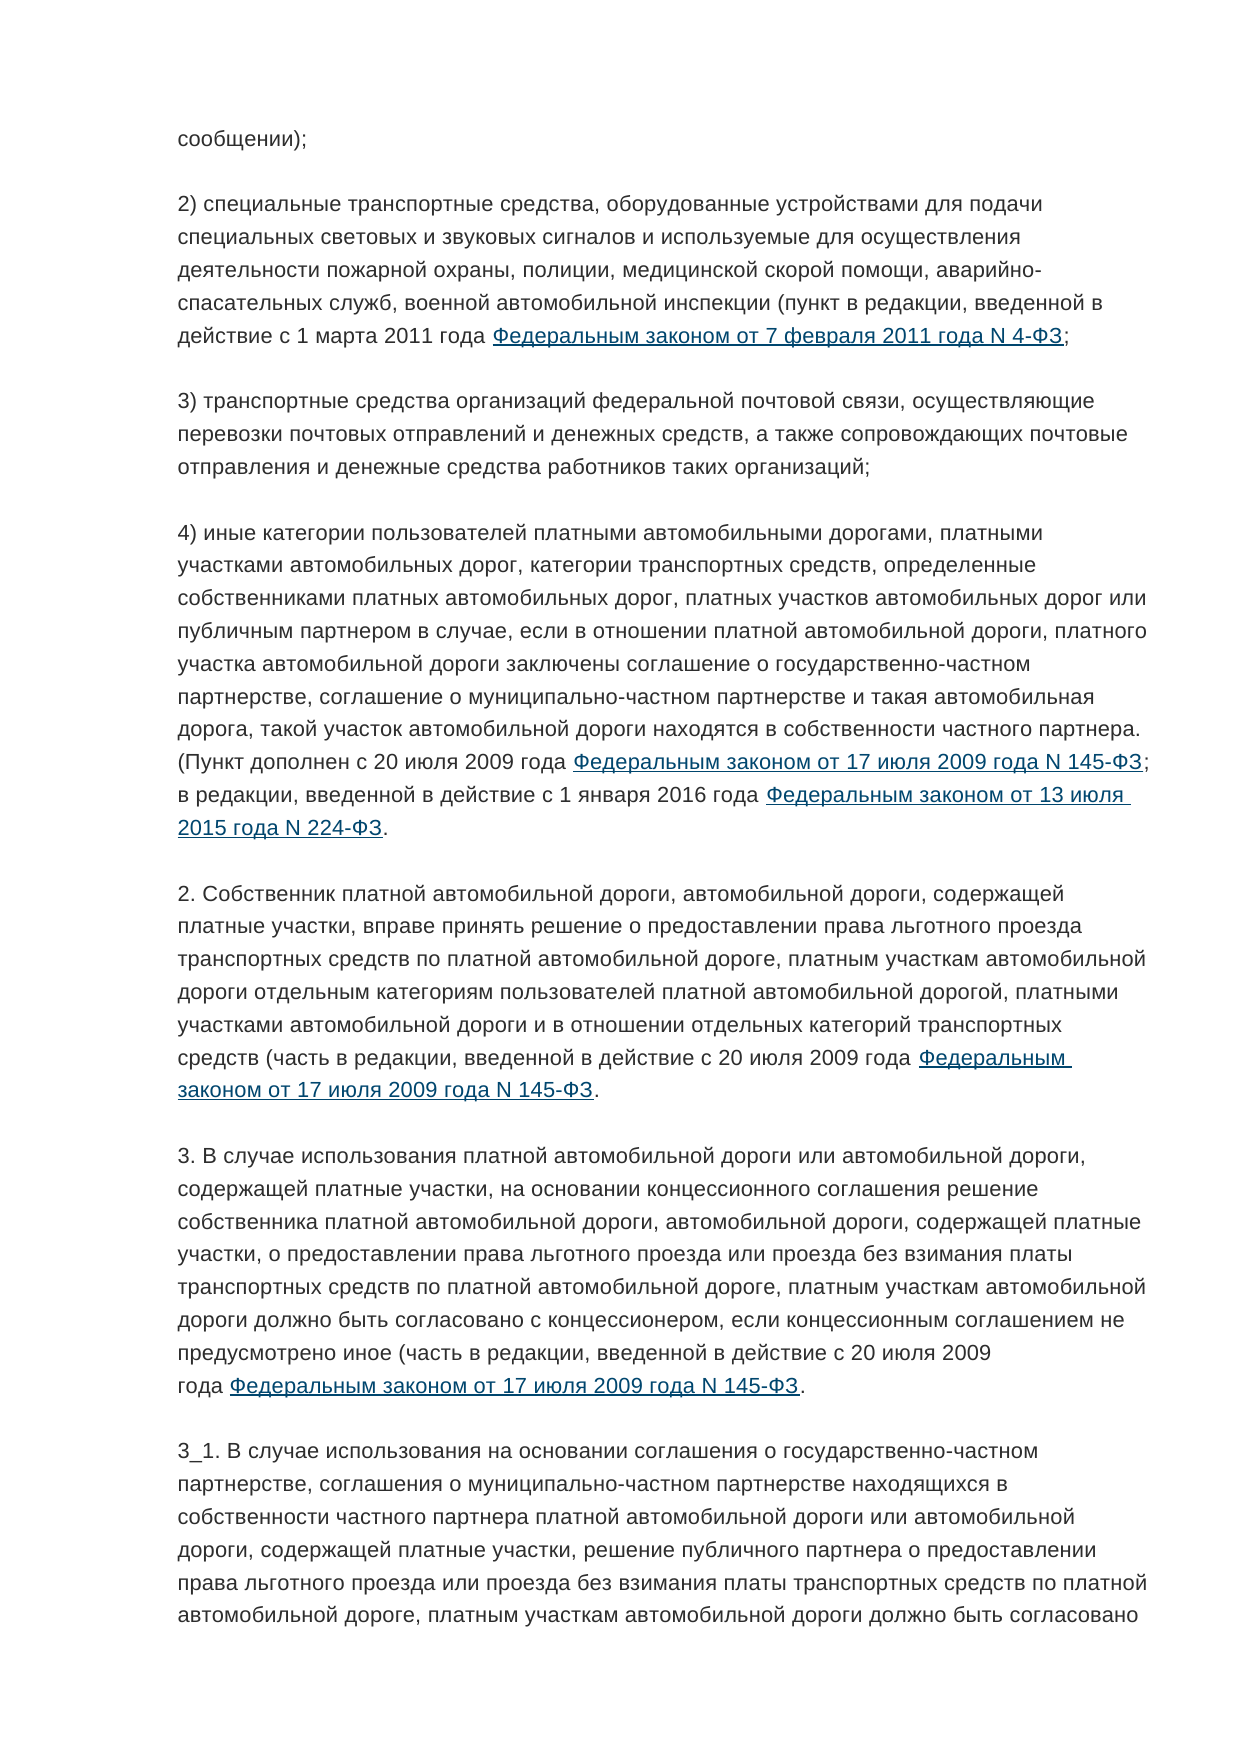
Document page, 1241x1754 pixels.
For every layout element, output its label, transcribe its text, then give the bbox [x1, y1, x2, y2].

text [177, 118, 1152, 184]
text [177, 1431, 1152, 1627]
text 2. Собственник платной автомобильной дороги, автомобильной дороги, содержащей платные участки, вправе принять решение о предоставлении права льготного проезда транспортных средств по платной автомобильной дороге, платным участкам автомобильной дороги отдельным категориям пользователей платной автомобильной дорогой, платными участками автомобильной дороги и в отношении отдельных категорий транспортных средств (часть в редакции, введенной в действие с 20 июля 2009 года Федеральным законом от 17 июля 2009 года N 145-ФЗ. [177, 873, 1152, 1135]
text 3. В случае использования платной автомобильной дороги или автомобильной дороги, содержащей платные участки, на основании концессионного соглашения решение собственника платной автомобильной дороги, автомобильной дороги, содержащей платные участки, о предоставлении права льготного проезда или проезда без взимания платы транспортных средств по платной автомобильной дороге, платным участкам автомобильной дороги должно быть согласовано с концессионером, если концессионным соглашением не предусмотрено иное (часть в редакции, введенной в действие с 20 июля 2009 года Федеральным законом от 17 июля 2009 года N 145-ФЗ. [177, 1135, 1152, 1431]
text 3) транспортные средства организаций федеральной почтовой связи, осуществляющие перевозки почтовых отправлений и денежных средств, а также сопровождающих почтовые отправления и денежные средства работников таких организаций; [177, 381, 1152, 512]
text 4) иные категории пользователей платными автомобильными дорогами, платными участками автомобильных дорог, категории транспортных средств, определенные собственниками платных автомобильных дорог, платных участков автомобильных дорог или публичным партнером в случае, если в отношении платной автомобильной дороги, платного участка автомобильной дороги заключены соглашение о государственно-частном партнерстве, соглашение о муниципально-частном партнерстве и такая автомобильная дорога, такой участок автомобильной дороги находятся в собственности частного партнера. (Пункт дополнен с 20 июля 2009 года Федеральным законом от 17 июля 2009 года N 145-ФЗ; в редакции, введенной в действие с 1 января 2016 года Федеральным законом от 13 июля 2015 года N 224-ФЗ. [177, 512, 1152, 873]
text 2) специальные транспортные средства, оборудованные устройствами для подачи специальных световых и звуковых сигналов и используемые для осуществления деятельности пожарной охраны, полиции, медицинской скорой помощи, аварийно-спасательных служб, военной автомобильной инспекции (пункт в редакции, введенной в действие с 1 марта 2011 года Федеральным законом от 7 февраля 2011 года N 4-ФЗ; [177, 184, 1152, 381]
